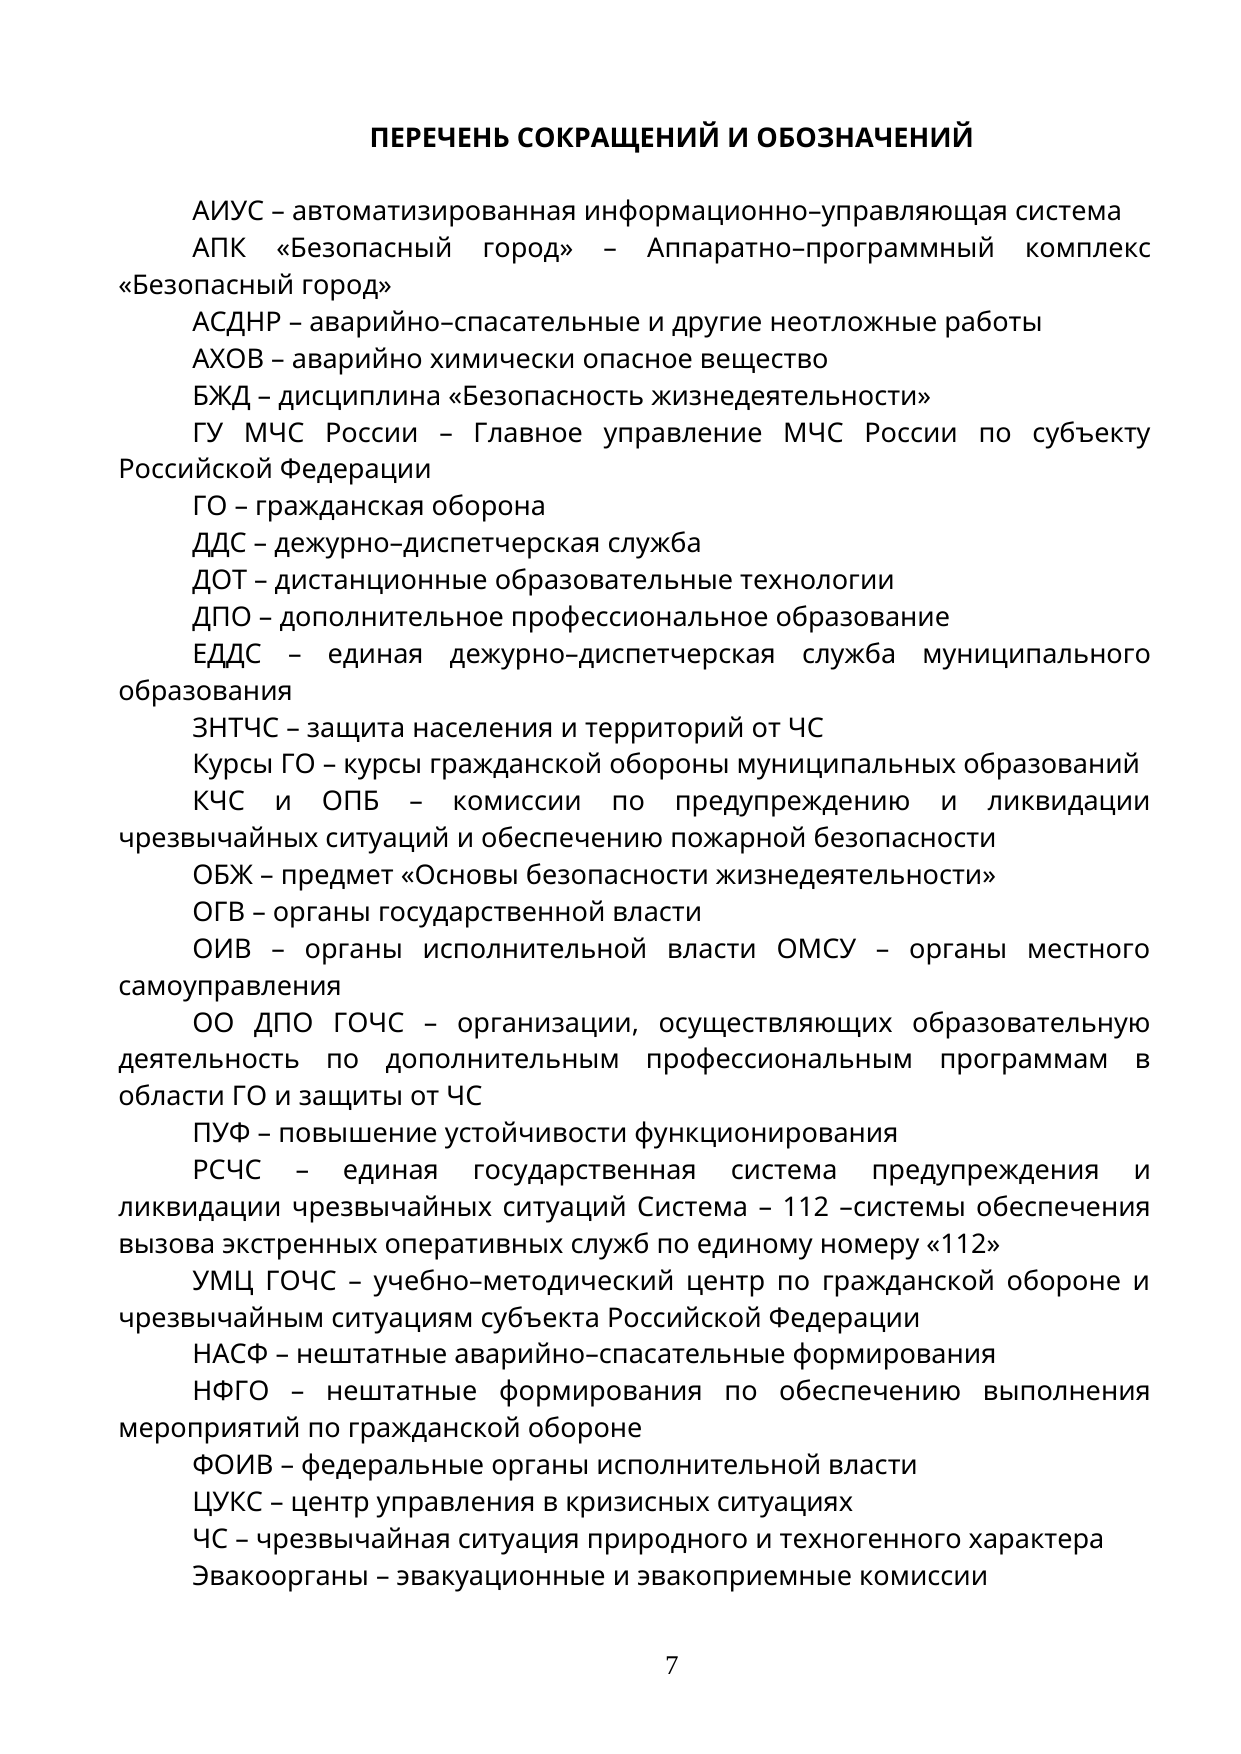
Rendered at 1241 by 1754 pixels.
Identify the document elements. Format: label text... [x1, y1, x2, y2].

text ДПО – дополнительное профессиональное образование [118, 597, 1152, 634]
text НФГО – нештатные формирования по обеспечению выполнения мероприятий по гражданской обороне [118, 1372, 1152, 1446]
text ПУФ – повышение устойчивости функционирования [118, 1114, 1152, 1151]
text ДОТ – дистанционные образовательные технологии [118, 561, 1152, 597]
text ДДС – дежурно–диспетчерская служба [118, 524, 1152, 561]
text ФОИВ – федеральные органы исполнительной власти [118, 1446, 1152, 1482]
text БЖД – дисциплина «Безопасность жизнедеятельности» [118, 376, 1152, 413]
text ЦУКС – центр управления в кризисных ситуациях [118, 1482, 1152, 1519]
text ОО ДПО ГОЧС – организации, осуществляющих образовательную деятельность по дополнительным профессиональным программам в области ГО и защиты от ЧС [118, 1003, 1152, 1114]
text ОБЖ – предмет «Основы безопасности жизнедеятельности» [118, 856, 1152, 892]
text АПК «Безопасный город» – Аппаратно–программный комплекс «Безопасный город» [118, 229, 1152, 302]
text ОИВ – органы исполнительной власти ОМСУ – органы местного самоуправления [118, 929, 1152, 1003]
text Эвакоорганы – эвакуационные и эвакоприемные комиссии [118, 1556, 1152, 1593]
text РСЧС – единая государственная система предупреждения и ликвидации чрезвычайных ситуаций Система – 112 –системы обеспечения вызова экстренных оперативных служб по единому номеру «112» [118, 1151, 1152, 1261]
text АХОВ – аварийно химически опасное вещество [118, 339, 1152, 376]
text ЕДДС – единая дежурно–диспетчерская служба муниципального образования [118, 634, 1152, 708]
text АСДНР – аварийно–спасательные и другие неотложные работы [118, 302, 1152, 339]
text ЗНТЧС – защита населения и территорий от ЧС [118, 708, 1152, 745]
text АИУС – автоматизированная информационно–управляющая система [118, 192, 1152, 229]
text НАСФ – нештатные аварийно–спасательные формирования [118, 1335, 1152, 1372]
text УМЦ ГОЧС – учебно–методический центр по гражданской обороне и чрезвычайным ситуациям субъекта Российской Федерации [118, 1261, 1152, 1335]
text ГУ МЧС России – Главное управление МЧС России по субъекту Российской Федерации [118, 413, 1152, 487]
text ПЕРЕЧЕНЬ СОКРАЩЕНИЙ И ОБОЗНАЧЕНИЙ [118, 118, 1152, 155]
text Курсы ГО – курсы гражданской обороны муниципальных образований [118, 745, 1152, 782]
text ГО – гражданская оборона [118, 487, 1152, 524]
text КЧС и ОПБ – комиссии по предупреждению и ликвидации чрезвычайных ситуаций и обеспечению пожарной безопасности [118, 782, 1152, 856]
text ОГВ – органы государственной власти [118, 892, 1152, 929]
text ЧС – чрезвычайная ситуация природного и техногенного характера [118, 1519, 1152, 1556]
